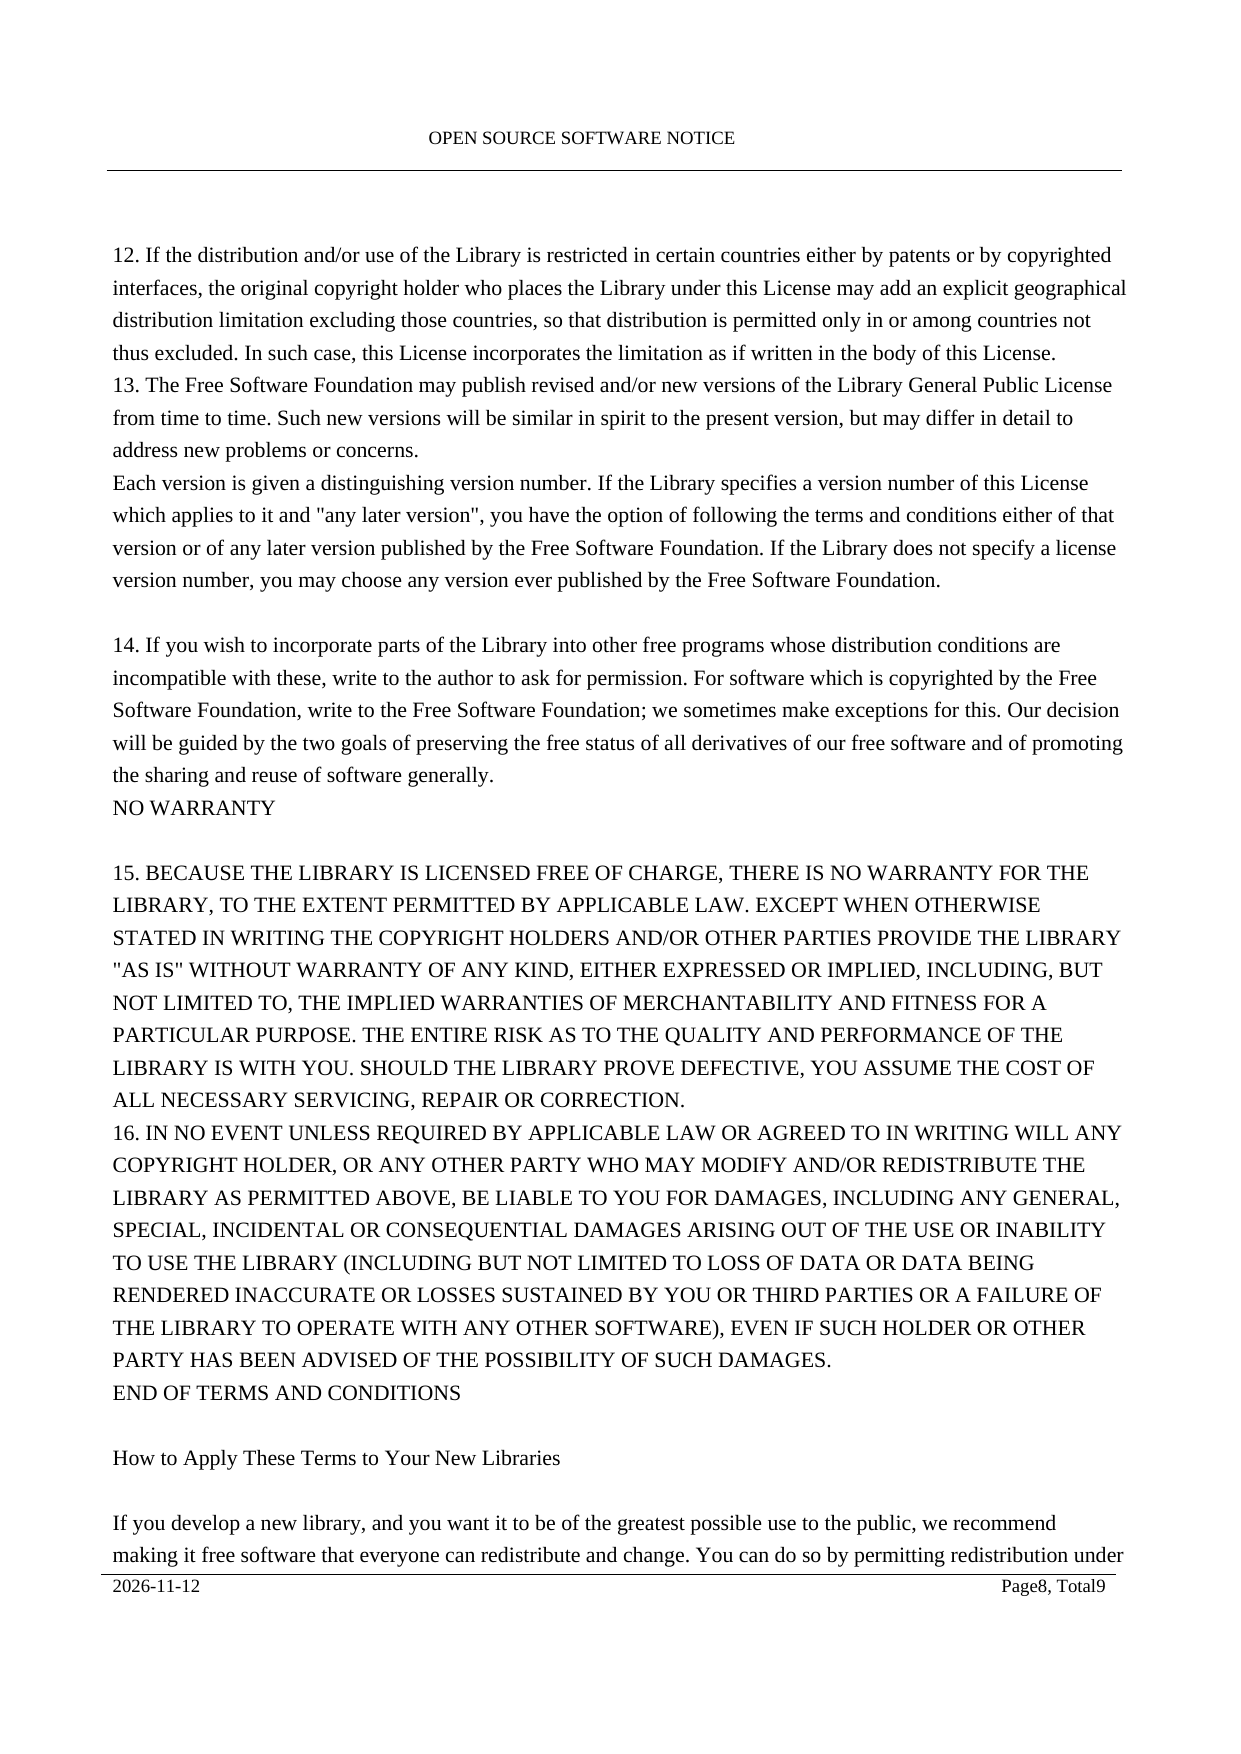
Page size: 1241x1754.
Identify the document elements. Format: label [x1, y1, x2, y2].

text [112, 206, 1128, 1571]
